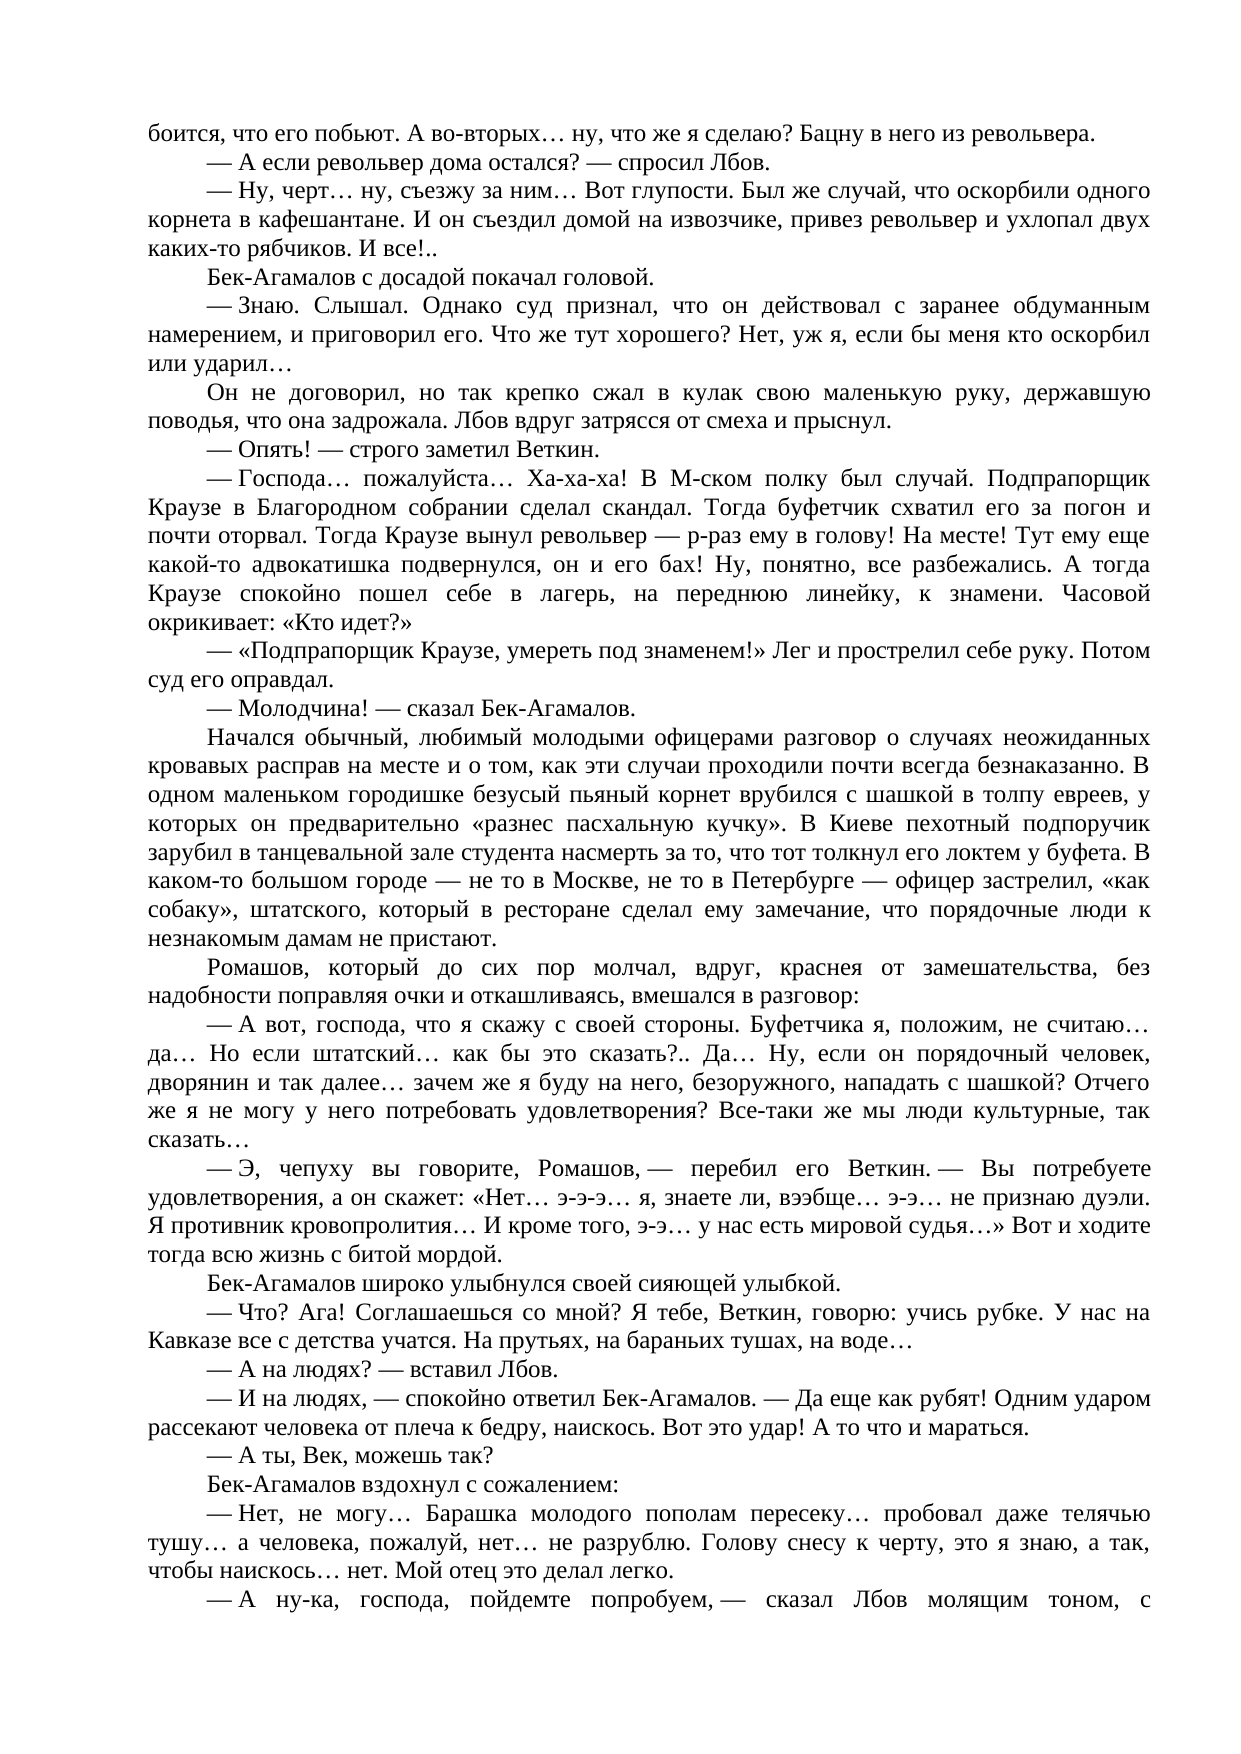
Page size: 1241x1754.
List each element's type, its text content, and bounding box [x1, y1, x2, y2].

text — Э, чепуху вы говорите, Ромашов, — перебил его Веткин. — Вы потребуете удовлетворения, а он скажет: «Нет… э-э-э… я, знаете ли, вээбще… э-э… не признаю дуэли. Я противник кровопролития… И кроме того, э-э… у нас есть мировой судья…» Вот и ходите тогда всю жизнь с битой мордой. [148, 1153, 1152, 1268]
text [148, 118, 1152, 147]
text — А на людях? — вставил Лбов. [148, 1354, 1152, 1383]
text Бек-Агамалов вздохнул с сожалением: [148, 1469, 1152, 1498]
text — И на людях, — спокойно ответил Бек-Агамалов. — Да еще как рубят! Одним ударом рассекают человека от плеча к бедру, наискось. Вот это удар! А то что и мараться. [148, 1383, 1152, 1441]
text — Ну, черт… ну, съезжу за ним… Вот глупости. Был же случай, что оскорбили одного корнета в кафешантане. И он съездил домой на извозчике, привез револьвер и ухлопал двух каких-то рябчиков. И все!.. [148, 176, 1152, 262]
text — Знаю. Слышал. Однако суд признал, что он действовал с заранее обдуманным намерением, и приговорил его. Что же тут хорошего? Нет, уж я, если бы меня кто оскорбил или ударил… [148, 291, 1152, 377]
text — Что? Ага! Соглашаешься со мной? Я тебе, Веткин, говорю: учись рубке. У нас на Кавказе все с детства учатся. На прутьях, на бараньих тушах, на воде… [148, 1297, 1152, 1354]
text Начался обычный, любимый молодыми офицерами разговор о случаях неожиданных кровавых расправ на месте и о том, как эти случаи проходили почти всегда безнаказанно. В одном маленьком городишке безусый пьяный корнет врубился с шашкой в толпу евреев, у которых он предварительно «разнес пасхальную кучку». В Киеве пехотный подпоручик зарубил в танцевальной зале студента насмерть за то, что тот толкнул его локтем у буфета. В каком-то большом городе — не то в Москве, не то в Петербурге — офицер застрелил, «как собаку», штатского, который в ресторане сделал ему замечание, что порядочные люди к незнакомым дамам не пристают. [148, 722, 1152, 952]
text — А если револьвер дома остался? — спросил Лбов. [148, 147, 1152, 176]
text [148, 1584, 1152, 1613]
text Ромашов, который до сих пор молчал, вдруг, краснея от замешательства, без надобности поправляя очки и откашливаясь, вмешался в разговор: [148, 952, 1152, 1009]
text — Господа… пожалуйста… Ха-ха-ха! В М-ском полку был случай. Подпрапорщик Краузе в Благородном собрании сделал скандал. Тогда буфетчик схватил его за погон и почти оторвал. Тогда Краузе вынул револьвер — р-раз ему в голову! На месте! Тут ему еще какой-то адвокатишка подвернулся, он и его бах! Ну, понятно, все разбежались. А тогда Краузе спокойно пошел себе в лагерь, на переднюю линейку, к знамени. Часовой окрикивает: «Кто идет?» [148, 463, 1152, 636]
text — А ты, Век, можешь так? [148, 1441, 1152, 1469]
text — Нет, не могу… Барашка молодого пополам пересеку… пробовал даже телячью тушу… а человека, пожалуй, нет… не разрублю. Голову снесу к черту, это я знаю, а так, чтобы наискось… нет. Мой отец это делал легко. [148, 1498, 1152, 1584]
text — Молодчина! — сказал Бек-Агамалов. [148, 693, 1152, 722]
text Бек-Агамалов широко улыбнулся своей сияющей улыбкой. [148, 1268, 1152, 1297]
text Он не договорил, но так крепко сжал в кулак свою маленькую руку, державшую поводья, что она задрожала. Лбов вдруг затрясся от смеха и прыснул. [148, 377, 1152, 434]
text — А вот, господа, что я скажу с своей стороны. Буфетчика я, положим, не считаю… да… Но если штатский… как бы это сказать?.. Да… Ну, если он порядочный человек, дворянин и так далее… зачем же я буду на него, безоружного, нападать с шашкой? Отчего же я не могу у него потребовать удовлетворения? Все-таки же мы люди культурные, так сказать… [148, 1009, 1152, 1153]
text — Опять! — строго заметил Веткин. [148, 434, 1152, 463]
text — «Подпрапорщик Краузе, умереть под знаменем!» Лег и прострелил себе руку. Потом суд его оправдал. [148, 636, 1152, 693]
text Бек-Агамалов с досадой покачал головой. [148, 262, 1152, 291]
